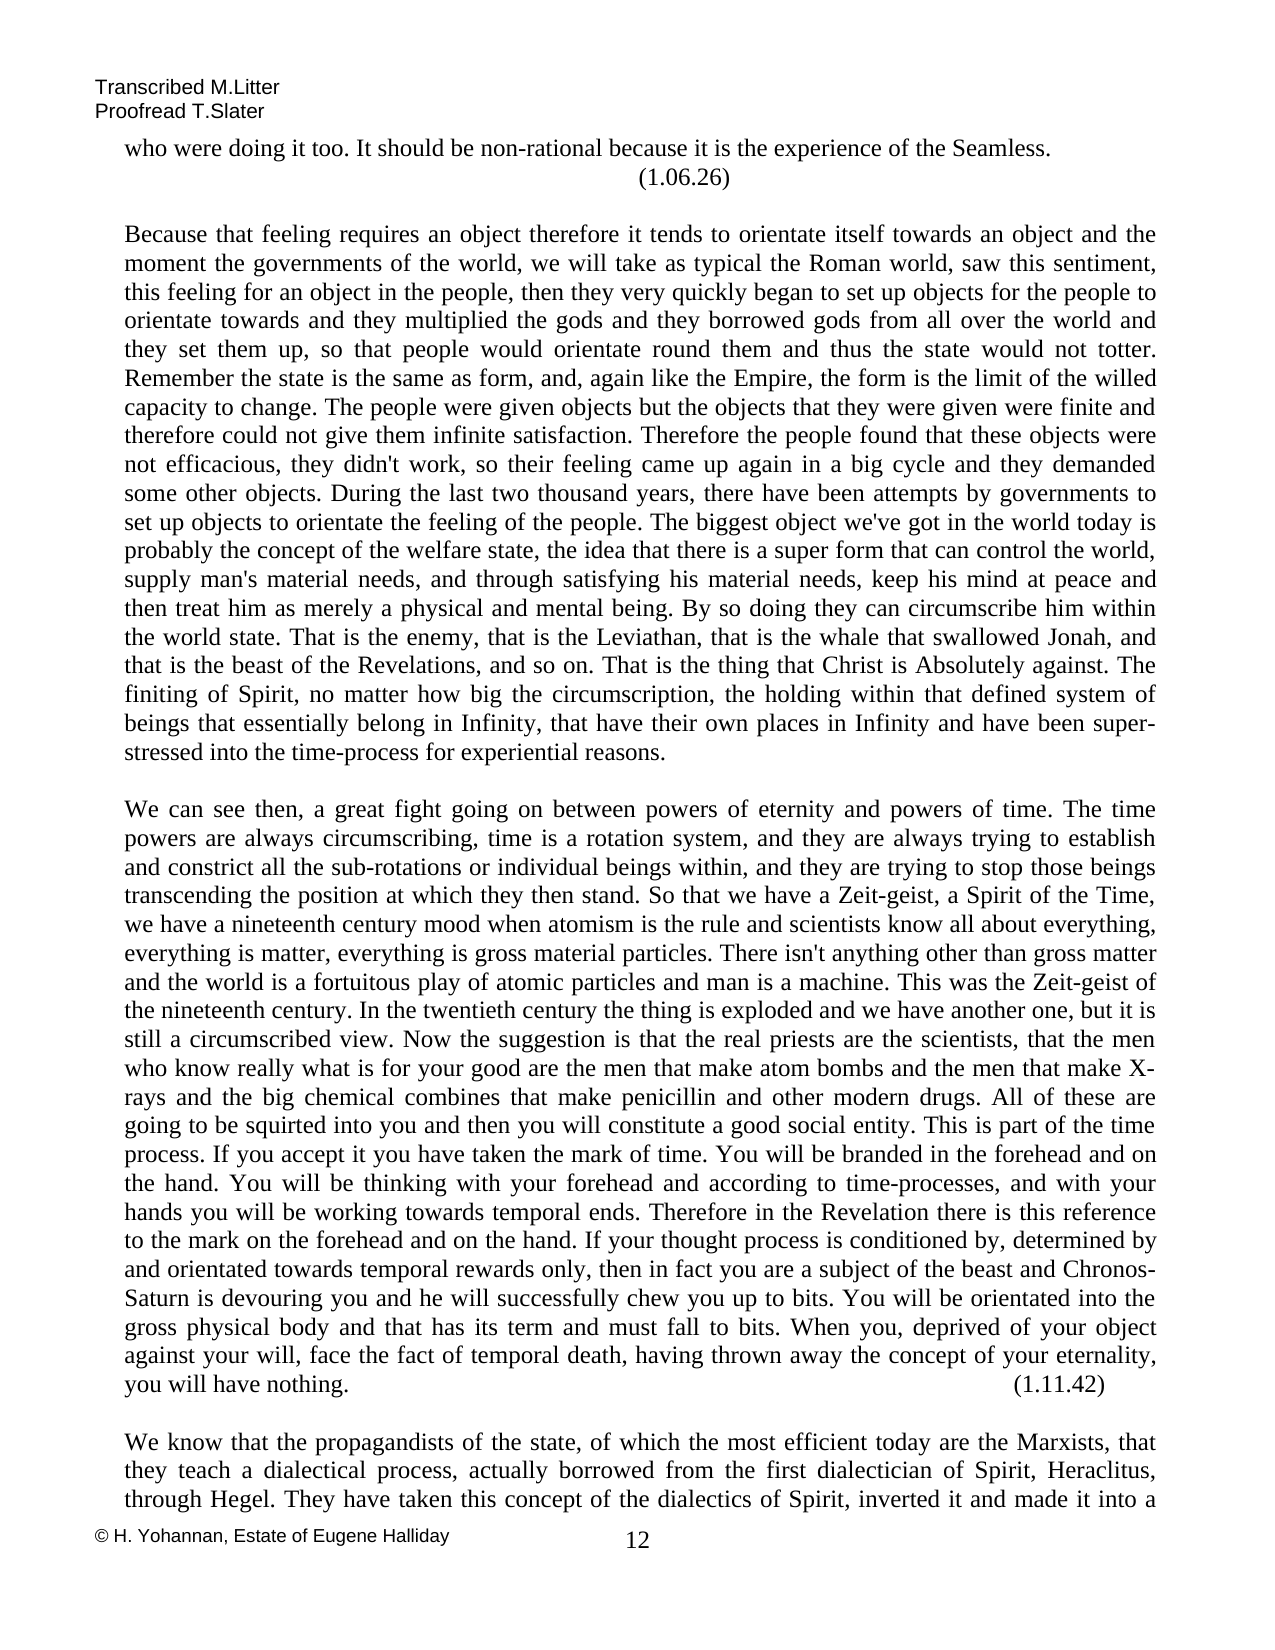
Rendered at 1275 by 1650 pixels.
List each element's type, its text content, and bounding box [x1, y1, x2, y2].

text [124, 133, 1158, 190]
text Because that feeling requires an object therefore it tends to orientate itself towards an object and the moment the governments of the world, we will take as typical the Roman world, saw this sentiment, this feeling for an object in the people, then they very quickly began to set up objects for the people to orientate towards and they multiplied the gods and they borrowed gods from all over the world and they set them up, so that people would orientate round them and thus the state would not totter. Remember the state is the same as form, and, again like the Empire, the form is the limit of the willed capacity to change. The people were given objects but the objects that they were given were finite and therefore could not give them infinite satisfaction. Therefore the people found that these objects were not efficacious, they didn't work, so their feeling came up again in a big cycle and they demanded some other objects. During the last two thousand years, there have been attempts by governments to set up objects to orientate the feeling of the people. The biggest object we've got in the world today is probably the concept of the welfare state, the idea that there is a super form that can control the world, supply man's material needs, and through satisfying his material needs, keep his mind at peace and then treat him as merely a physical and mental being. By so doing they can circumscribe him within the world state. That is the enemy, that is the Leviathan, that is the whale that swallowed Jonah, and that is the beast of the Revelations, and so on. That is the thing that Christ is Absolutely against. The finiting of Spirit, no matter how big the circumscription, the holding within that defined system of beings that essentially belong in Infinity, that have their own places in Infinity and have been super-stressed into the time-process for experiential reasons. [124, 219, 1158, 765]
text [124, 1427, 1158, 1513]
text We can see then, a great fight going on between powers of eternity and powers of time. The time powers are always circumscribing, time is a rotation system, and they are always trying to establish and constrict all the sub-rotations or individual beings within, and they are trying to stop those beings transcending the position at which they then stand. So that we have a Zeit-geist, a Spirit of the Time, we have a nineteenth century mood when atomism is the rule and scientists know all about everything, everything is matter, everything is gross material particles. There isn't anything other than gross matter and the world is a fortuitous play of atomic particles and man is a machine. This was the Zeit-geist of the nineteenth century. In the twentieth century the thing is exploded and we have another one, but it is still a circumscribed view. Now the suggestion is that the real priests are the scientists, that the men who know really what is for your good are the men that make atom bombs and the men that make X-rays and the big chemical combines that make penicillin and other modern drugs. All of these are going to be squirted into you and then you will constitute a good social entity. This is part of the time process. If you accept it you have taken the mark of time. You will be branded in the forehead and on the hand. You will be thinking with your forehead and according to time-processes, and with your hands you will be working towards temporal ends. Therefore in the Revelation there is this reference to the mark on the forehead and on the hand. If your thought process is conditioned by, determined by and orientated towards temporal rewards only, then in fact you are a subject of the beast and Chronos-Saturn is devouring you and he will successfully chew you up to bits. You will be orientated into the gross physical body and that has its term and must fall to bits. When you, deprived of your object against your will, face the fact of temporal death, having thrown away the concept of your eternality, you will have nothing. (1.11.42) [124, 794, 1158, 1398]
